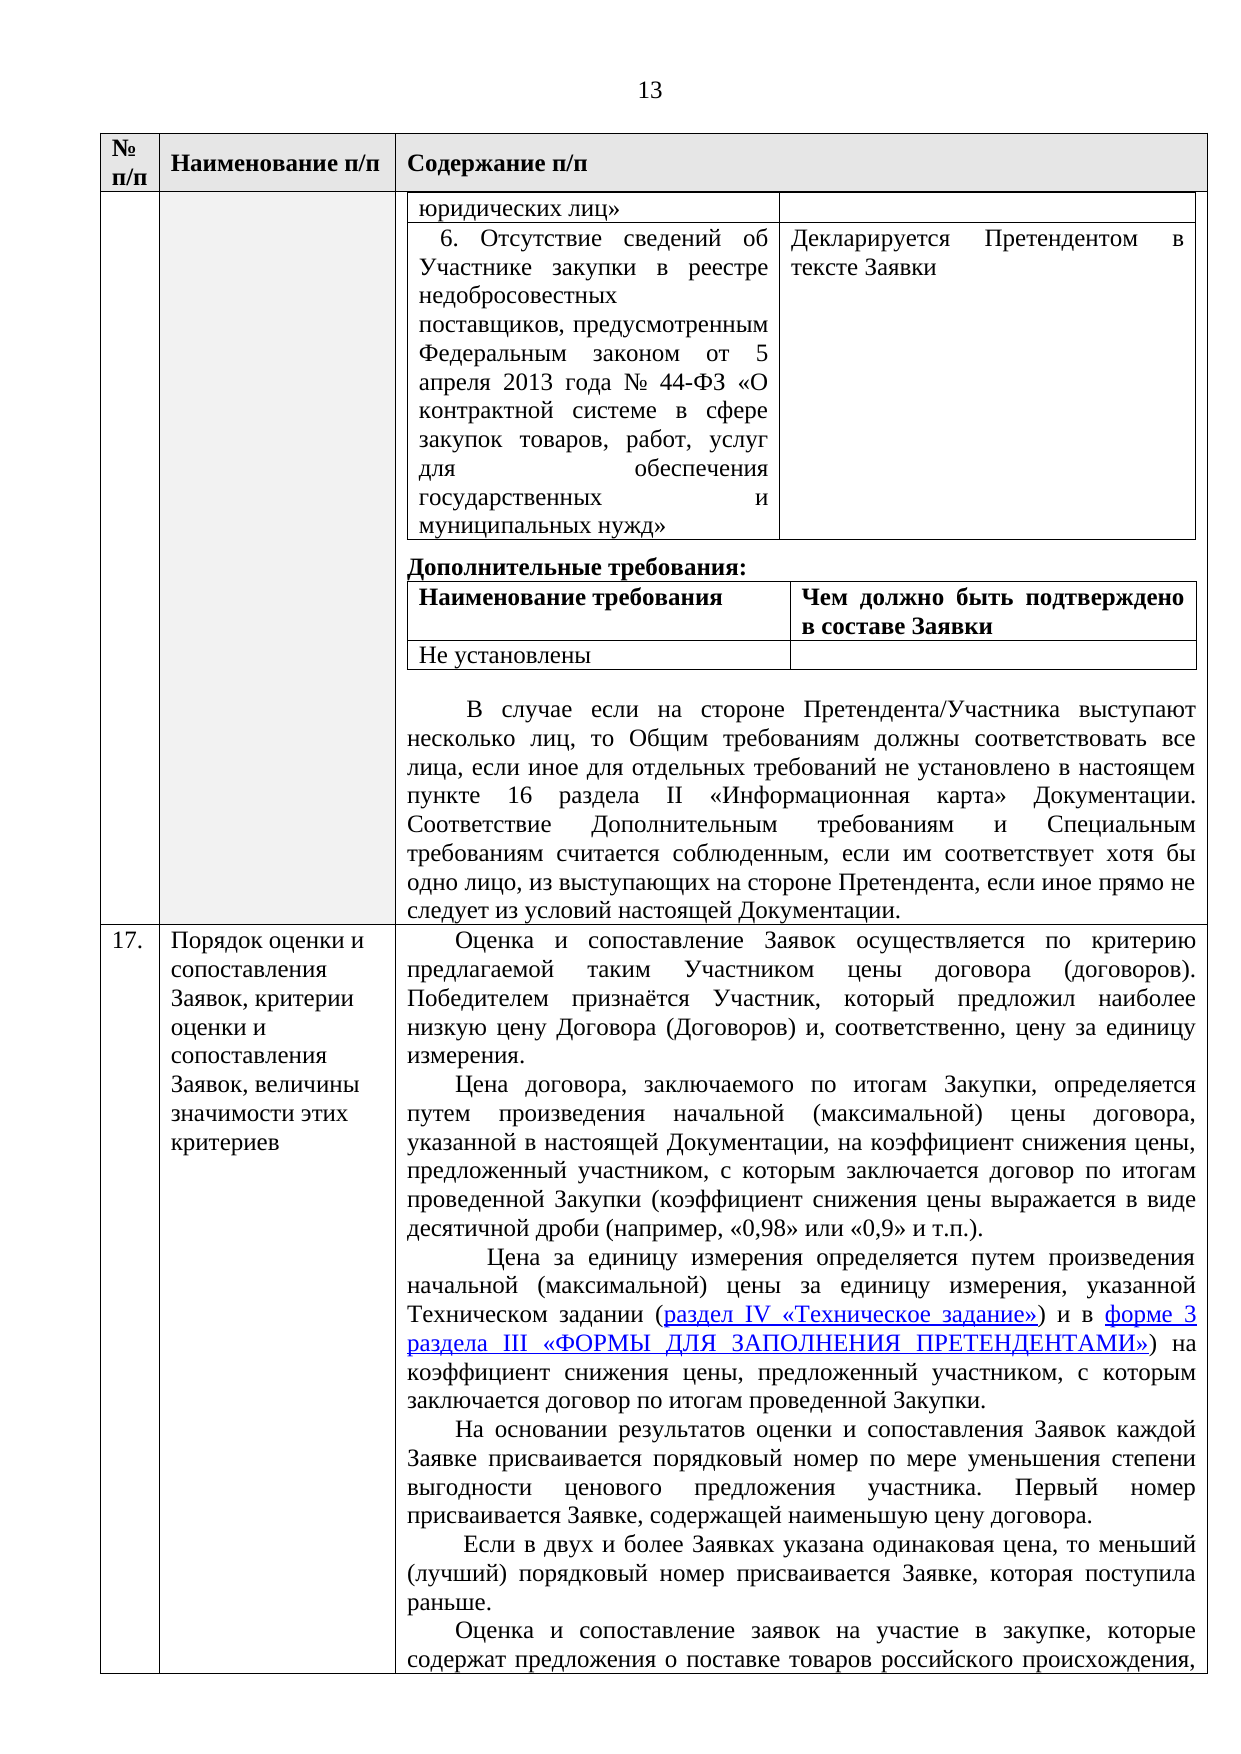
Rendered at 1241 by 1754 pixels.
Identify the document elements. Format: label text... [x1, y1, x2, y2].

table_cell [396, 925, 1207, 1673]
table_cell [160, 192, 395, 924]
table_header Наименование п/п [160, 134, 395, 191]
table_cell [101, 192, 159, 924]
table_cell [160, 925, 395, 1673]
table_header Содержание п/п [396, 134, 1207, 191]
table_header № п/п [101, 134, 159, 191]
table_cell [101, 925, 159, 1673]
